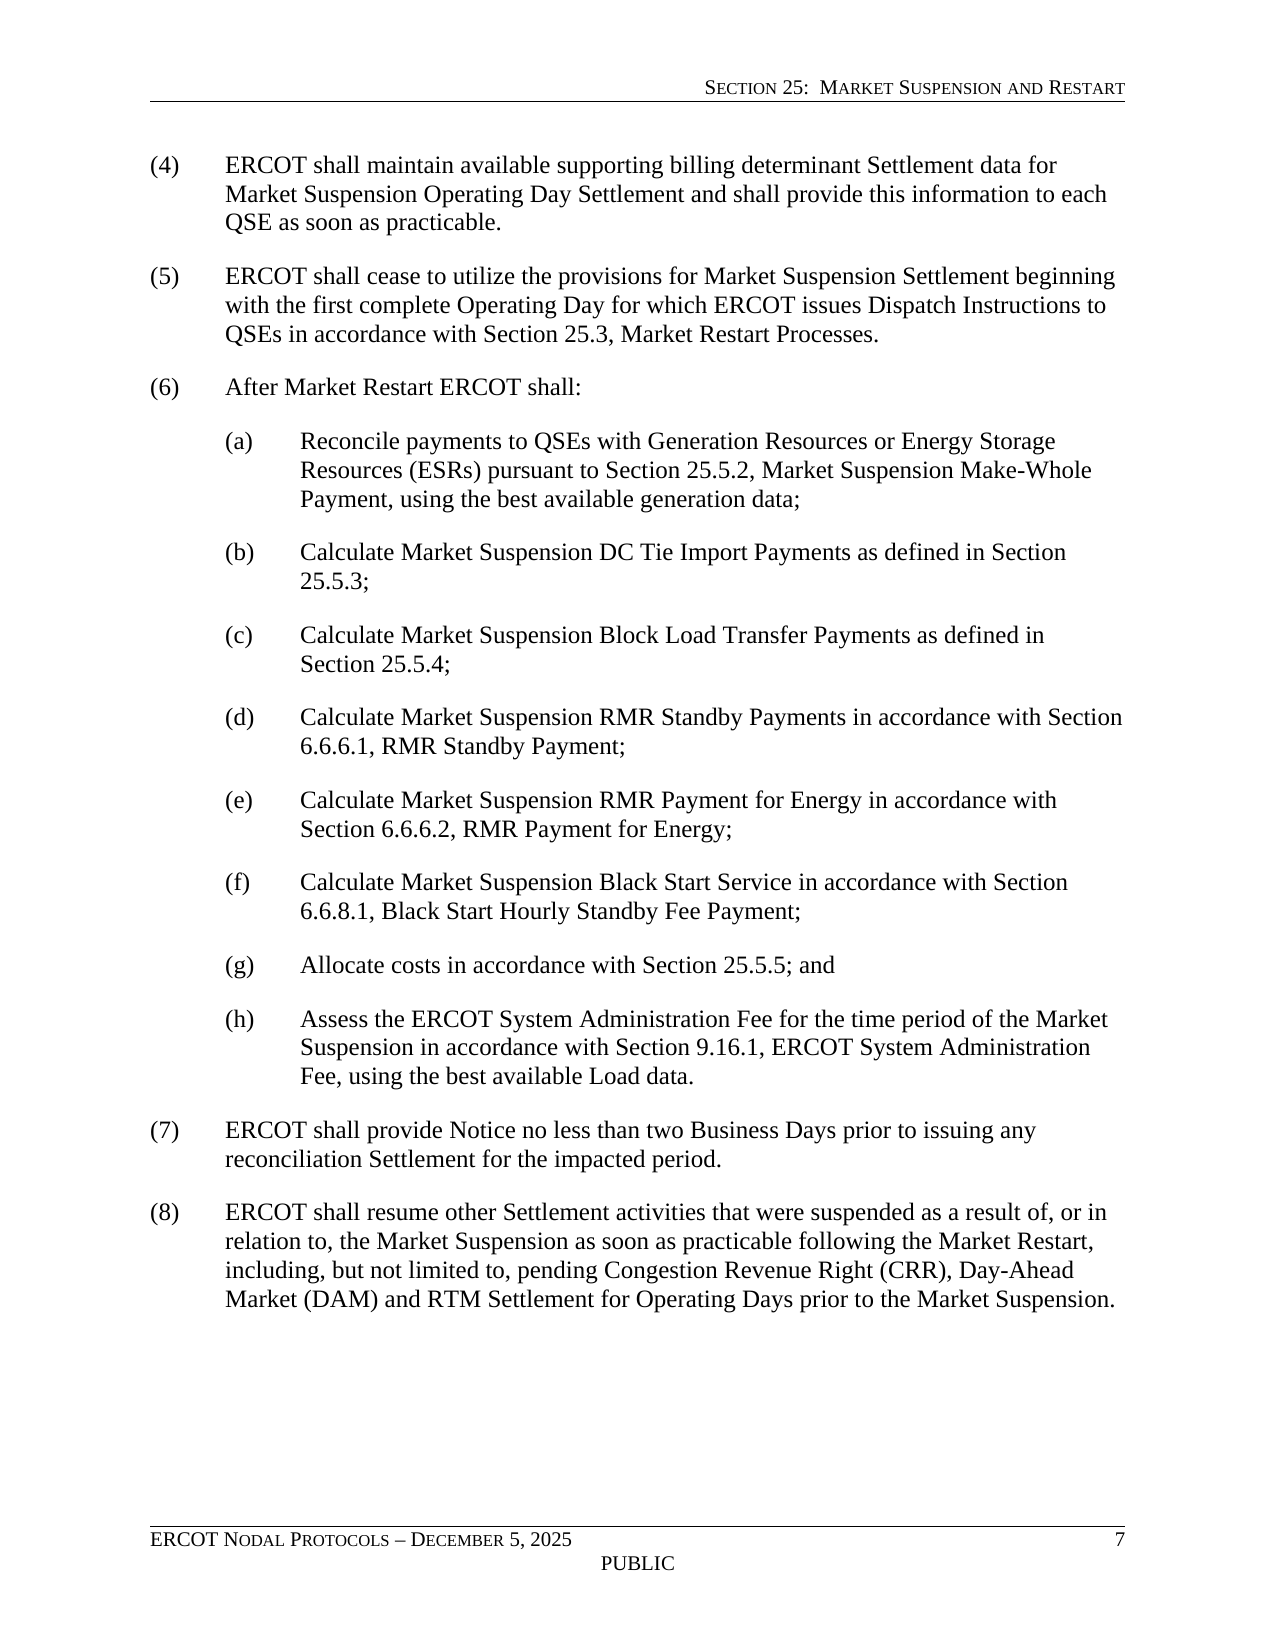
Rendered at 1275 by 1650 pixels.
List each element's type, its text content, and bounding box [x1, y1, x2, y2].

text (5) ERCOT shall cease to utilize the provisions for Market Suspension Settlement beginning with the first complete Operating Day for which ERCOT issues Dispatch Instructions to QSEs in accordance with Section 25.3, Market Restart Processes. [150, 261, 1125, 347]
text (8) ERCOT shall resume other Settlement activities that were suspended as a result of, or in relation to, the Market Suspension as soon as practicable following the Market Restart, including, but not limited to, pending Congestion Revenue Right (CRR), Day-Ahead Market (DAM) and RTM Settlement for Operating Days prior to the Market Suspension. [150, 1197, 1125, 1312]
text (6) After Market Restart ERCOT shall: [150, 372, 1125, 401]
text (a) Reconcile payments to QSEs with Generation Resources or Energy Storage Resources (ESRs) pursuant to Section 25.5.2, Market Suspension Make-Whole Payment, using the best available generation data; [225, 426, 1125, 512]
text (e) Calculate Market Suspension RMR Payment for Energy in accordance with Section 6.6.6.2, RMR Payment for Energy; [225, 785, 1125, 842]
text (d) Calculate Market Suspension RMR Standby Payments in accordance with Section 6.6.6.1, RMR Standby Payment; [225, 702, 1125, 760]
text (b) Calculate Market Suspension DC Tie Import Payments as defined in Section 25.5.3; [225, 537, 1125, 595]
text (4) ERCOT shall maintain available supporting billing determinant Settlement data for Market Suspension Operating Day Settlement and shall provide this information to each QSE as soon as practicable. [150, 150, 1125, 236]
text (h) Assess the ERCOT System Administration Fee for the time period of the Market Suspension in accordance with Section 9.16.1, ERCOT System Administration Fee, using the best available Load data. [225, 1004, 1125, 1090]
text (f) Calculate Market Suspension Black Start Service in accordance with Section 6.6.8.1, Black Start Hourly Standby Fee Payment; [225, 867, 1125, 925]
text (g) Allocate costs in accordance with Section 25.5.5; and [225, 950, 1125, 979]
text (c) Calculate Market Suspension Block Load Transfer Payments as defined in Section 25.5.4; [225, 620, 1125, 677]
text (7) ERCOT shall provide Notice no less than two Business Days prior to issuing any reconciliation Settlement for the impacted period. [150, 1115, 1125, 1172]
